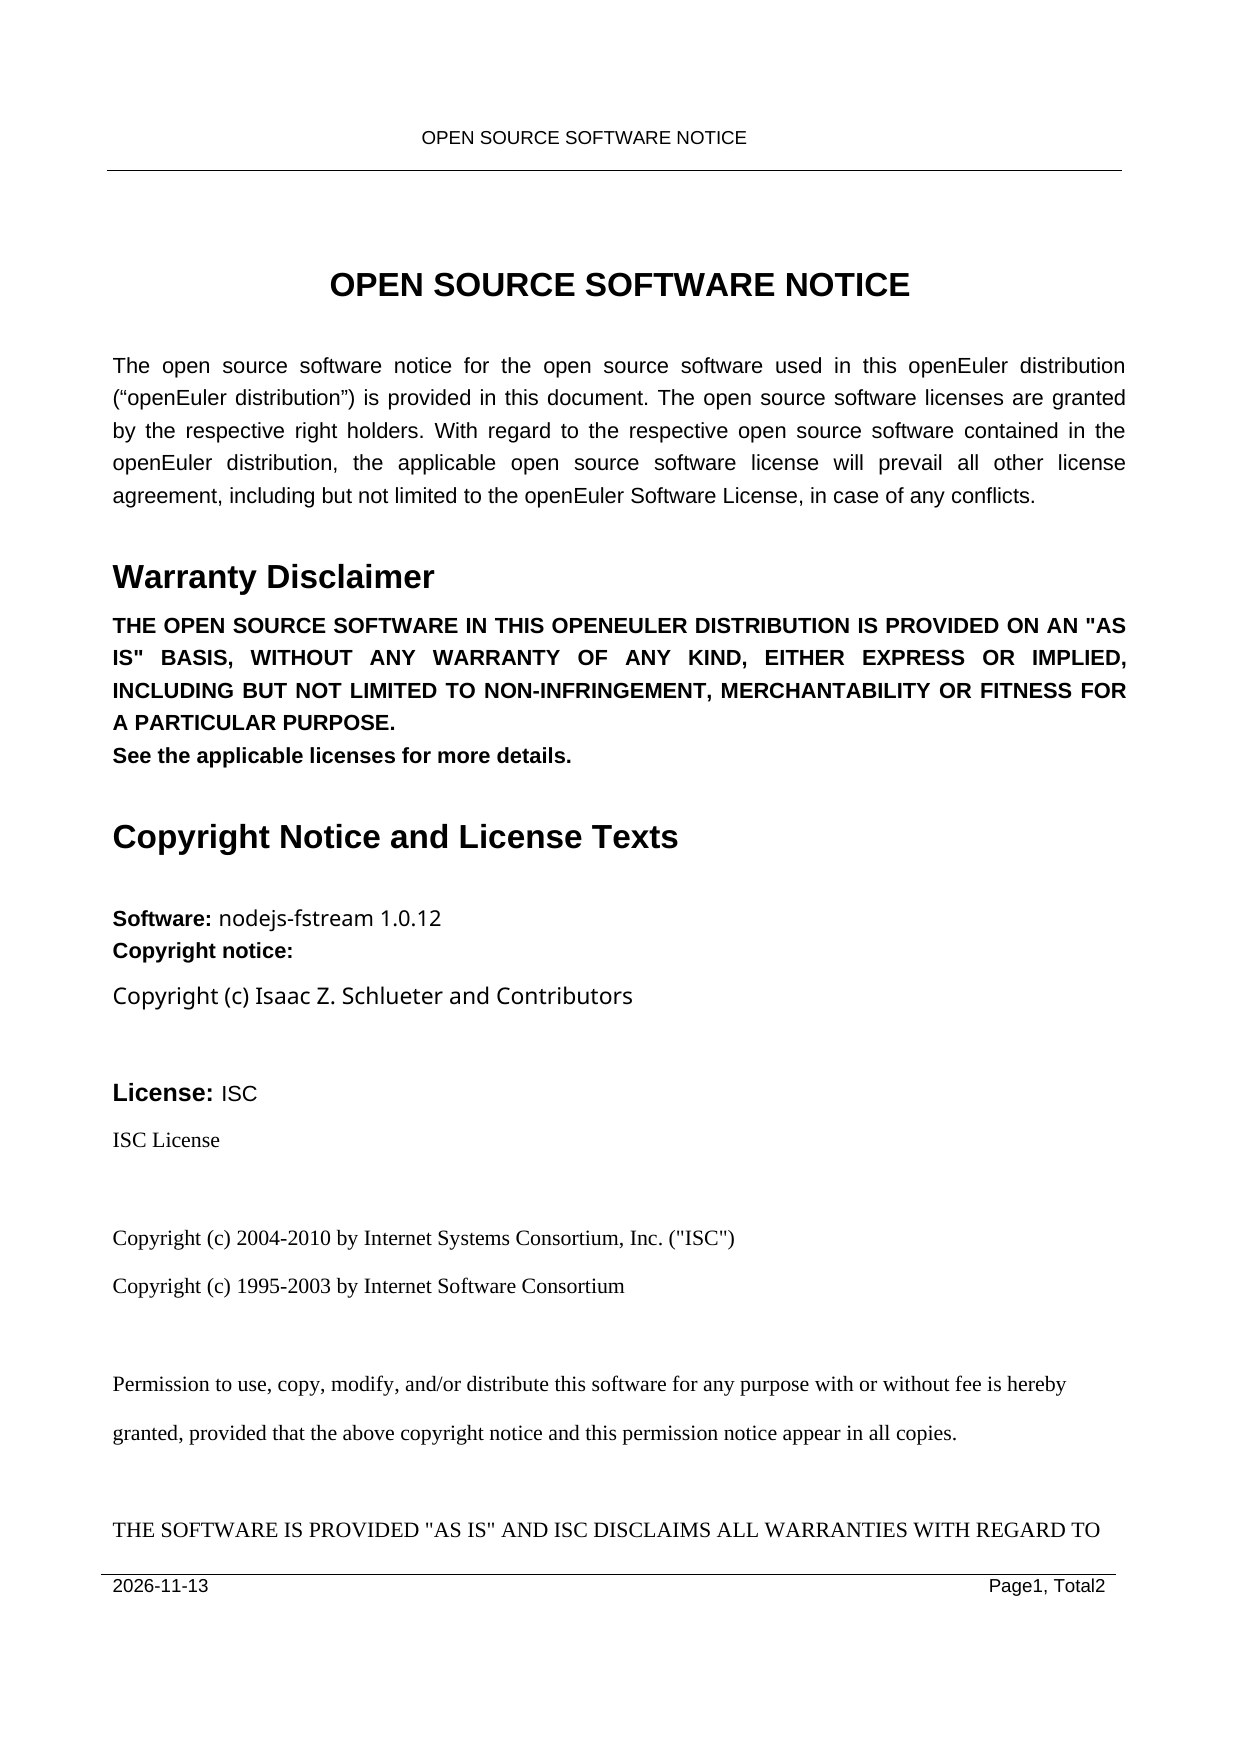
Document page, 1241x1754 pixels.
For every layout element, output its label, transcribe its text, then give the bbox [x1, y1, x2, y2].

text Copyright Notice and License Texts [112, 804, 1128, 869]
text Software: nodejs-fstream 1.0.12 [112, 901, 1128, 934]
text Copyright (c) Isaac Z. Schlueter and Contributors [112, 979, 1128, 1060]
text License: ISC [112, 1077, 1128, 1109]
text OPEN SOURCE SOFTWARE NOTICE [112, 251, 1128, 316]
text Warranty Disclaimer [112, 544, 1128, 609]
text Copyright notice: [112, 934, 1128, 966]
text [112, 1123, 1128, 1546]
text The open source software notice for the open source software used in this openEuler distribution (“openEuler distribution”) is provided in this document. The open source software licenses are granted by the respective right holders. With regard to the respective open source software contained in the openEuler distribution, the applicable open source software license will prevail all other license agreement, including but not limited to the openEuler Software License, in case of any conflicts. [112, 349, 1128, 511]
text THE OPEN SOURCE SOFTWARE IN THIS OPENEULER DISTRIBUTION IS PROVIDED ON AN "AS IS" BASIS, WITHOUT ANY WARRANTY OF ANY KIND, EITHER EXPRESS OR IMPLIED, INCLUDING BUT NOT LIMITED TO NON-INFRINGEMENT, MERCHANTABILITY OR FITNESS FOR A PARTICULAR PURPOSE. See the applicable licenses for more details. [112, 609, 1128, 771]
